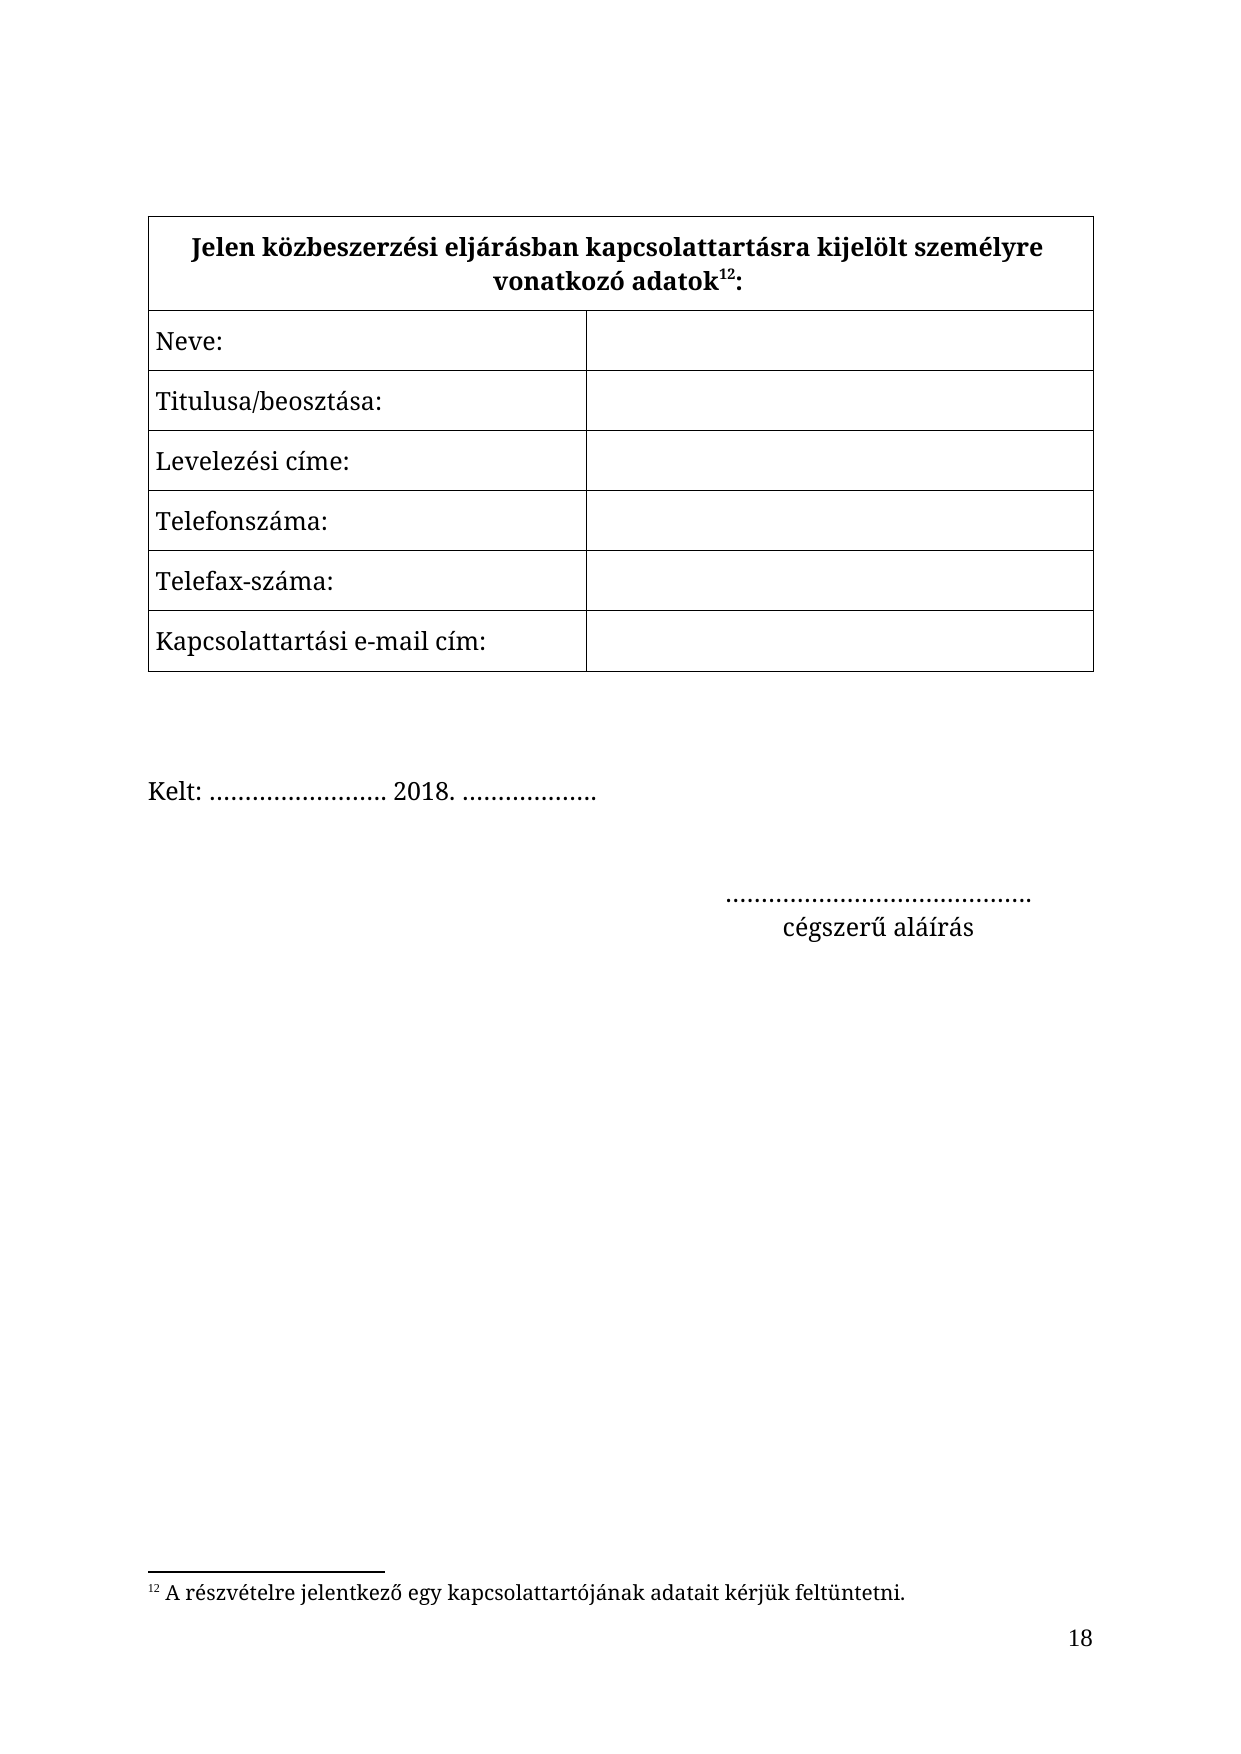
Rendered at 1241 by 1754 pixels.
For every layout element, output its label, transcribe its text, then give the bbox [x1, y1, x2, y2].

text ……………………………………. [664, 876, 1093, 910]
text cégszerű aláírás [664, 910, 1093, 944]
table_cell Telefonszáma: [149, 491, 586, 550]
text Kelt: ……………………. 2018. ………………. [148, 774, 1093, 808]
table_cell Neve: [149, 311, 586, 370]
table_cell [587, 491, 1093, 550]
table_cell Titulusa/beosztása: [149, 371, 586, 430]
table_cell [587, 371, 1093, 430]
table_cell Levelezési címe: [149, 431, 586, 490]
table_cell [587, 311, 1093, 370]
table_cell Kapcsolattartási e-mail cím: [149, 611, 586, 671]
table_cell [587, 431, 1093, 490]
table_cell Telefax-száma: [149, 551, 586, 610]
table_cell [587, 611, 1093, 671]
table_header Jelen közbeszerzési eljárásban kapcsolattartásra kijelölt személyre vonatkozó adatok: [149, 217, 1093, 310]
table_cell [587, 551, 1093, 610]
